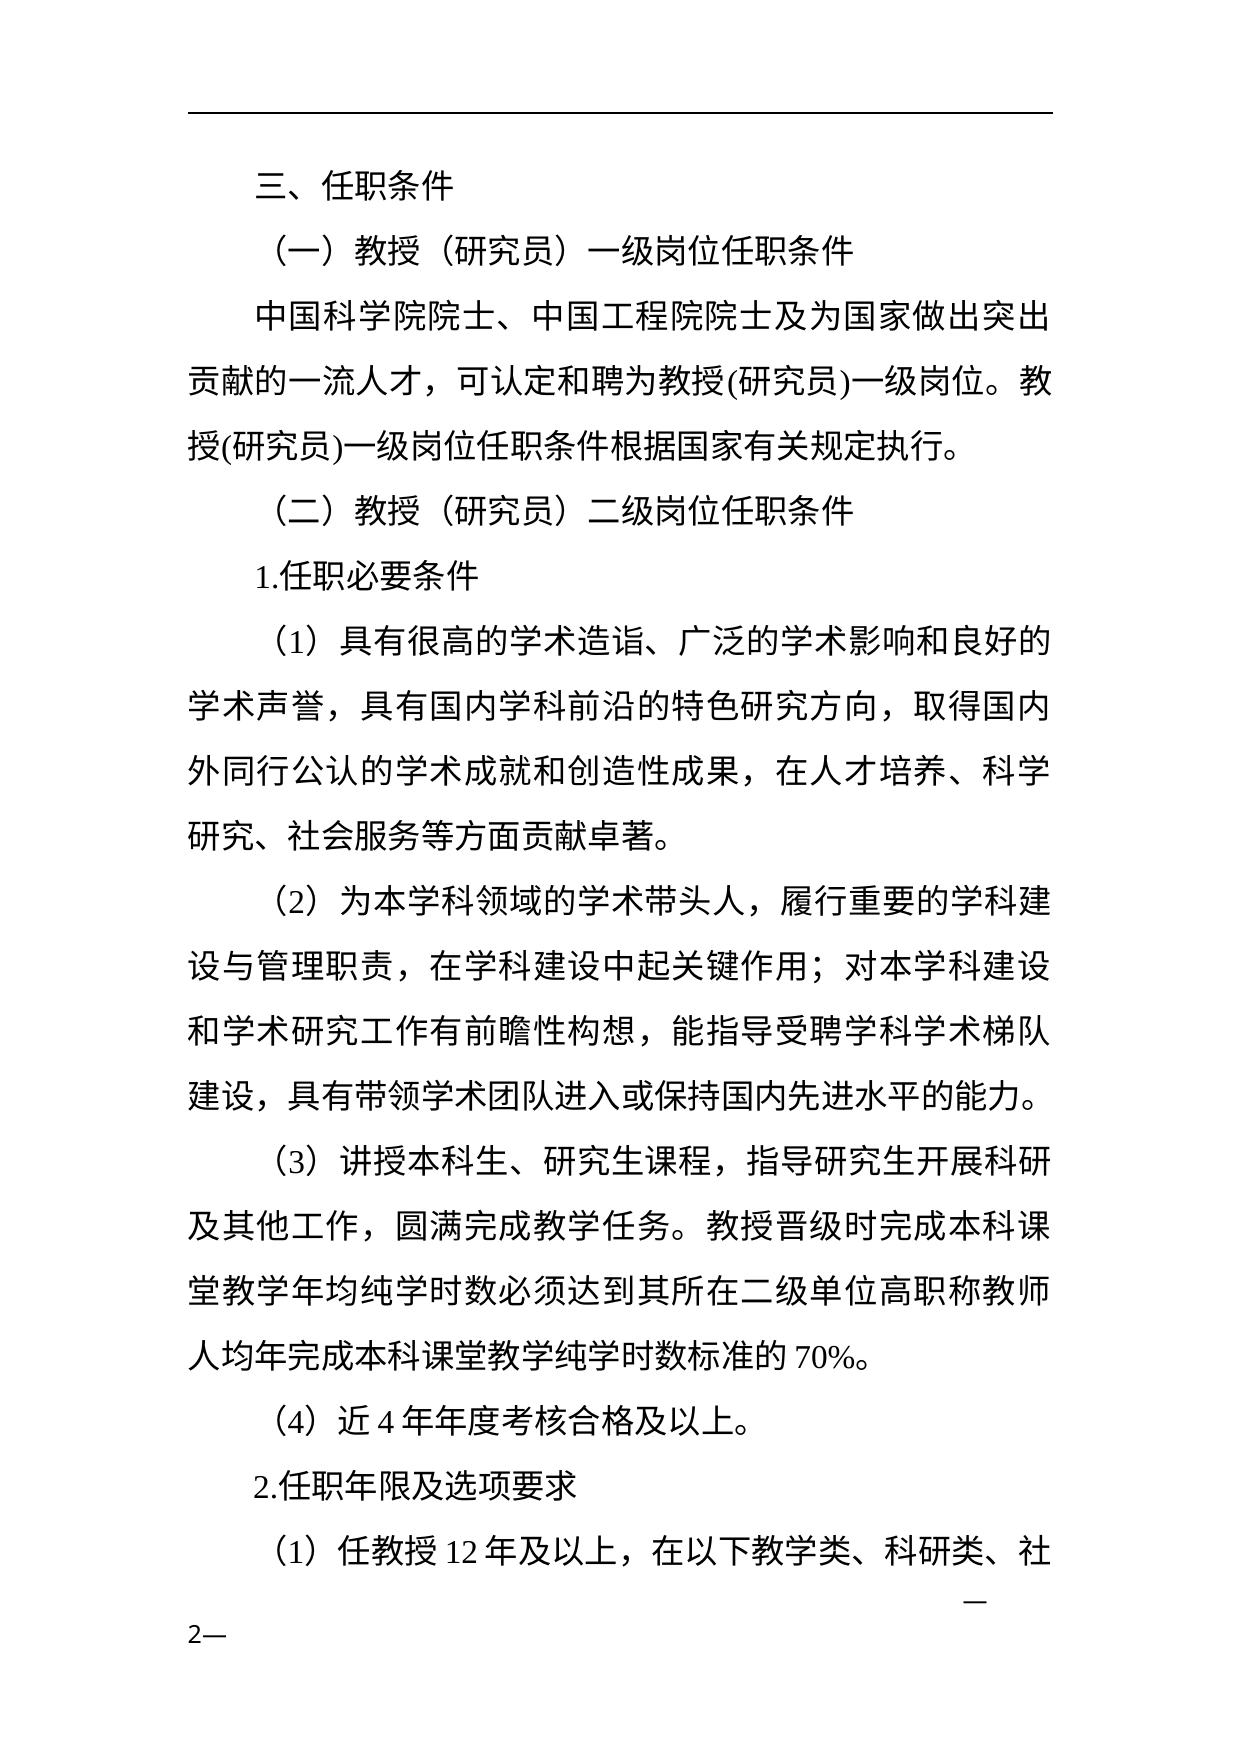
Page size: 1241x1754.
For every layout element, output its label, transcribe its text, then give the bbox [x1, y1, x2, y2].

text （3）讲授本科生、研究生课程，指导研究生开展科研及其他工作，圆满完成教学任务。教授晋级时完成本科课堂教学年均纯学时数必须达到其所在二级单位高职称教师人均年完成本科课堂教学纯学时数标准的70%。 [187, 1126, 1053, 1386]
text （2）为本学科领域的学术带头人，履行重要的学科建设与管理职责，在学科建设中起关键作用；对本学科建设和学术研究工作有前瞻性构想，能指导受聘学科学术梯队建设，具有带领学术团队进入或保持国内先进水平的能力。 [187, 866, 1053, 1126]
text （二）教授（研究员）二级岗位任职条件 [187, 476, 1053, 541]
text 中国科学院院士、中国工程院院士及为国家做出突出贡献的一流人才，可认定教授(研究员)一级岗位。教授(研究员)一级岗位任职条件根据国家有关规定执行。 [187, 281, 1053, 476]
text 2.任职年限及选项要求 [187, 1451, 1053, 1516]
text （1）具有很高的学术造诣、广泛的学术影响和良好的学术声誉，具有国内学科前沿的特色研究方向，取得国内外同行公认的学术成就和创造性成果，在人才培养、科学研究、社会服务等方面贡献卓著。 [187, 606, 1053, 866]
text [187, 1516, 1053, 1581]
text （4）近4年年度考核合格及以上。 [187, 1386, 1053, 1451]
text 1.任职必要条件 [187, 541, 1053, 606]
text 三、任职条件 [187, 151, 1053, 216]
text （一）教授（研究员）一级岗位任职条件 [187, 216, 1053, 281]
